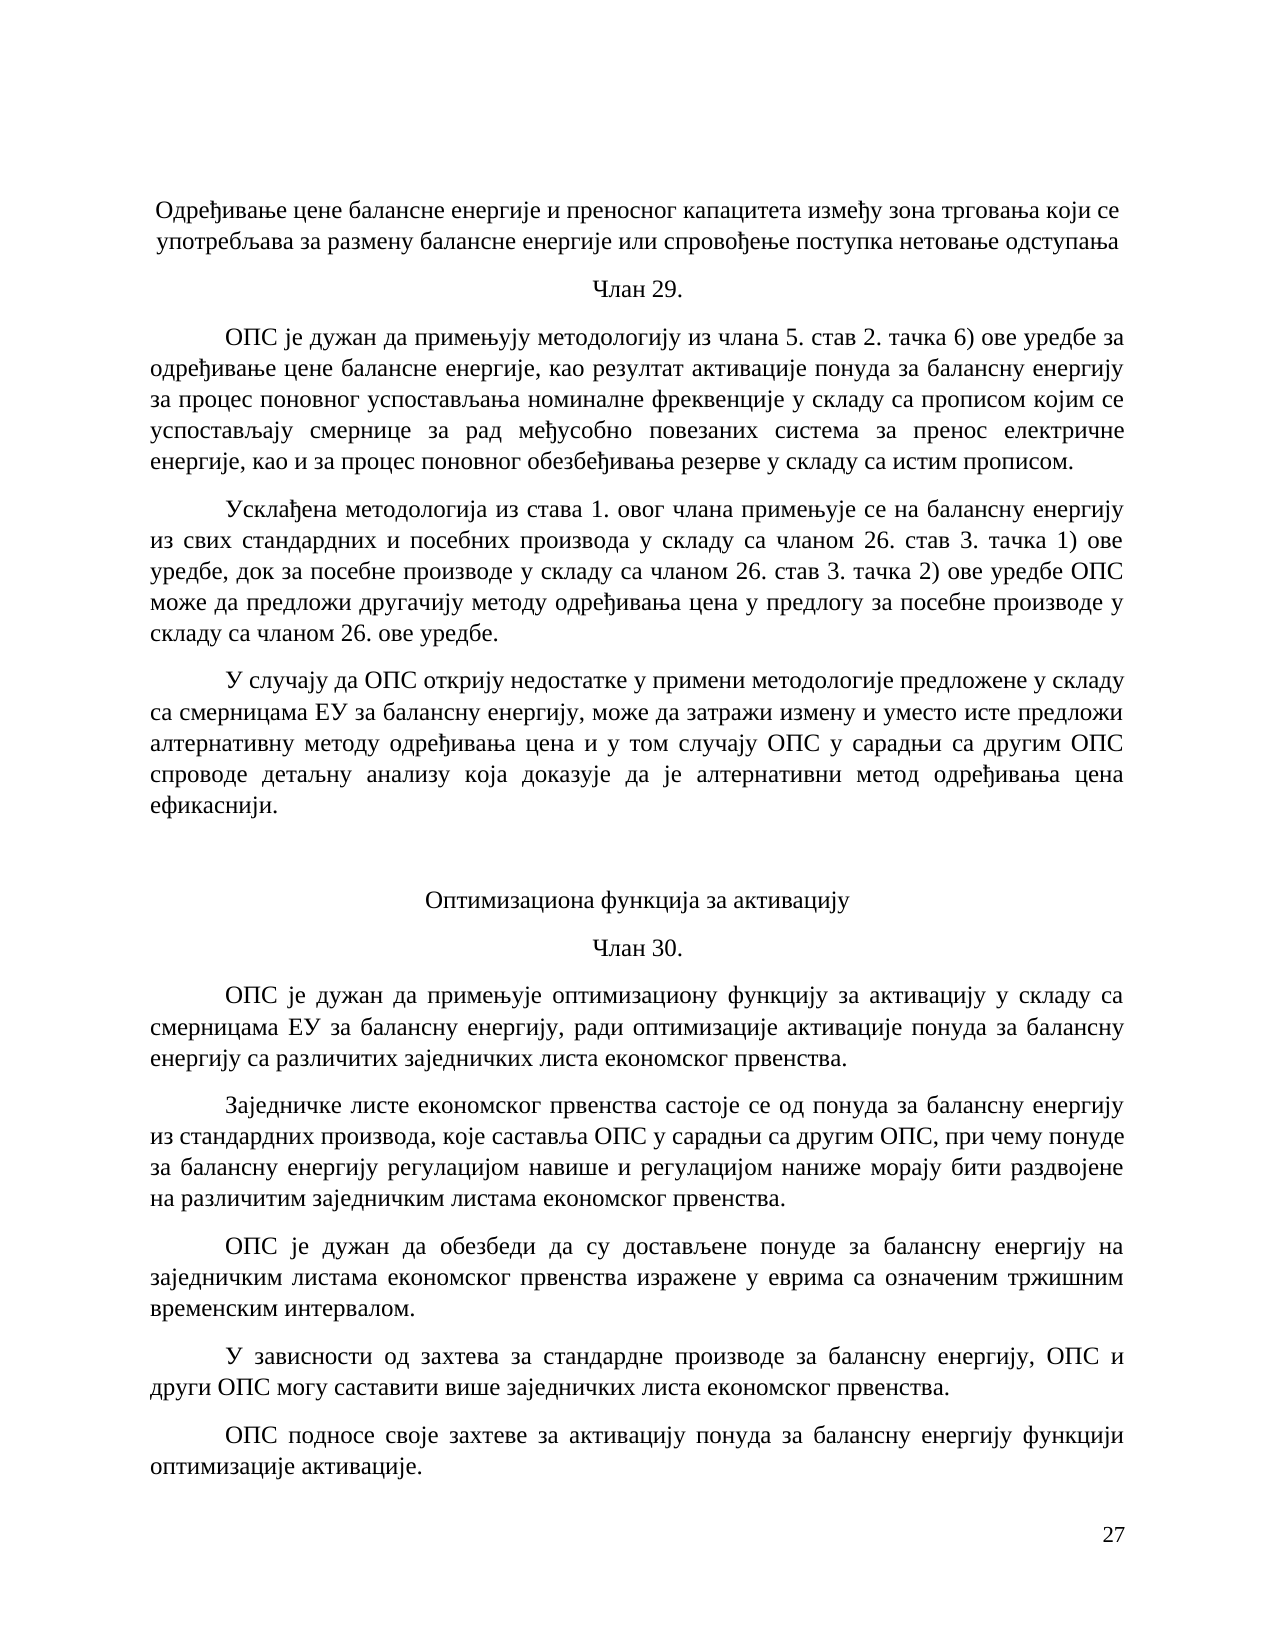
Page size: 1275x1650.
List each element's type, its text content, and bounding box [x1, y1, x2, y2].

text Оптимизациона функција за активацију [150, 885, 1125, 914]
text У зависности од захтева за стандардне производе за балансну енергију, ОПС и други ОПС могу саставити више заједничких листа економског првенства. [150, 1341, 1125, 1401]
text ОПС је дужан да обезбеди да су достављене понуде за балансну енергију на заједничким листама економског првенства изражене у еврима са означеним тржишним временским интервалом. [150, 1231, 1125, 1322]
text Члан 30. [150, 933, 1125, 962]
text ОПС је дужан да примењују методологију из члана 5. став 2. тачка 6) ове уредбе за одређивање цене балансне енергије, као резултат активације понуда за балансну енергију за процес поновног успостављања номиналне фреквенције у складу са прописом којим се успостављају смернице за рад међусобно повезаних система за пренос електричне енергије, као и за процес поновног обезбеђивања резерве у складу са истим прописом. [150, 322, 1125, 475]
text У случају да ОПС открију недостатке у примени методологије предложене у складу са смерницама ЕУ за балансну енергију, може да затражи измену и уместо исте предложи алтернативну методу одређивања цена и у том случају ОПС у сарадњи са другим ОПС спроводе детаљну анализу која доказује да је алтернативни метод одређивања цена ефикаснији. [150, 666, 1125, 818]
text Одређивање цене балансне енергије и преносног капацитета између зона трговања који се употребљава за размену балансне енергије или спровођење поступка нетовање одступања [150, 195, 1125, 255]
text Заједничке листе економског првенства састоје се од понуда за балансну енергију из стандардних производа, које саставља ОПС у сарадњи са другим ОПС, при чему понуде за балансну енергију регулацијом навише и регулацијом наниже морају бити раздвојене на различитим заједничким листама економског првенства. [150, 1090, 1125, 1212]
text Члан 29. [150, 274, 1125, 303]
text ОПС подносе своје захтеве за активацију понуда за балансну енергију функцији оптимизације активације. [150, 1420, 1125, 1479]
text Усклађена методологија из става 1. овог члана примењује се на балансну енергију из свих стандардних и посебних производа у складу са чланом 26. став 3. тачка 1) ове уредбе, док за посебне производе у складу са чланом 26. став 3. тачка 2) ове уредбе ОПС може да предложи другачију методу одређивања цена у предлогу за посебне производе у складу са чланом 26. ове уредбе. [150, 494, 1125, 647]
text ОПС је дужан да примењује оптимизациону функцију за активацију у складу са смерницама ЕУ за балансну енергију, ради оптимизације активације понуда за балансну енергију са различитих заједничких листа економског првенства. [150, 981, 1125, 1071]
